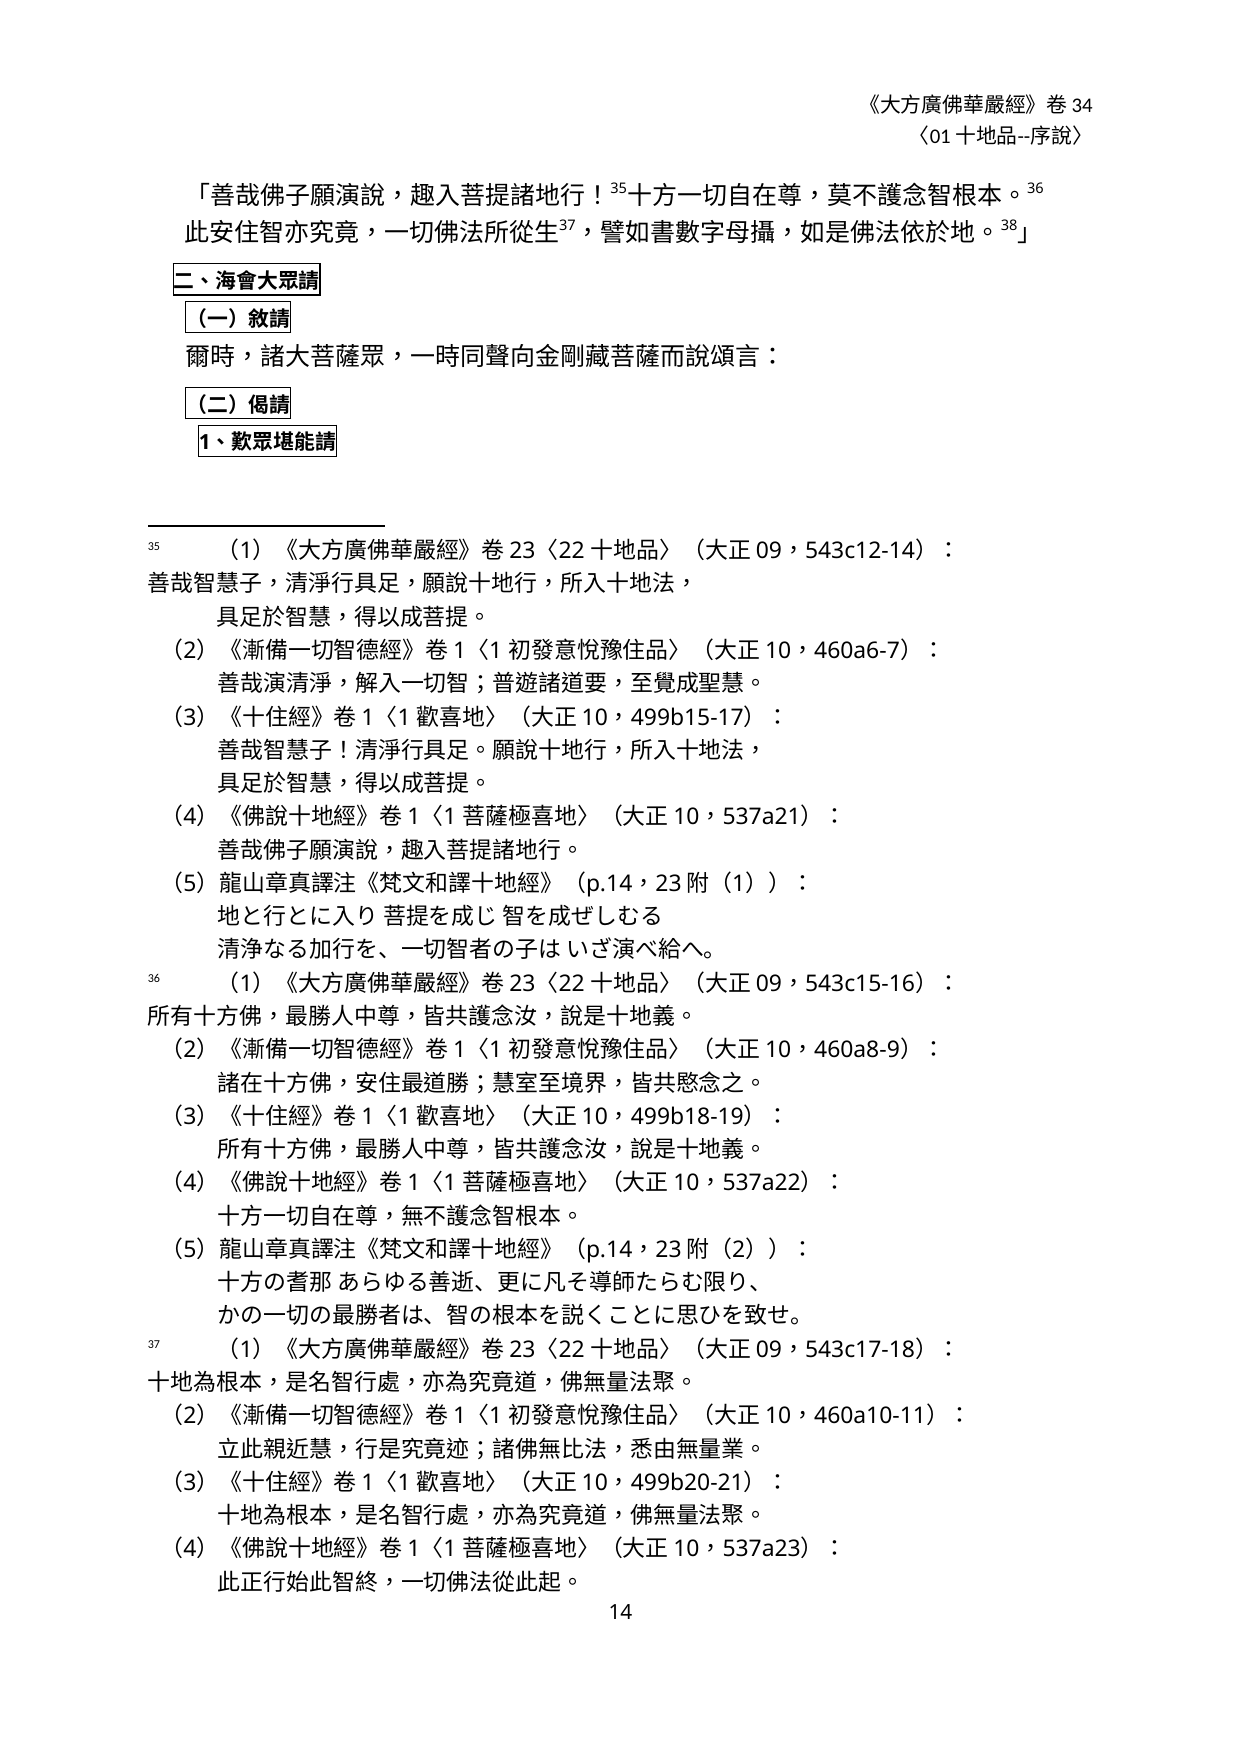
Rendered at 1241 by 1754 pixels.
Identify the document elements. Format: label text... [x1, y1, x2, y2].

text 二、海會大眾請 [173, 261, 1092, 298]
text （二）偈請 [185, 384, 1092, 422]
text 「善哉佛子願演說，趣入菩提諸地行！十方一切自在尊，莫不護念智根本。 [148, 174, 1092, 212]
text 爾時，諸大菩薩眾，一時同聲向金剛藏菩薩而說頌言： [148, 336, 1092, 373]
text 此安住智亦究竟，一切佛法所從生，譬如書數字母攝，如是佛法依於地。」 [148, 212, 1092, 249]
text （一）敘請 [185, 298, 1092, 336]
text 1、歎眾堪能請 [198, 422, 1092, 459]
